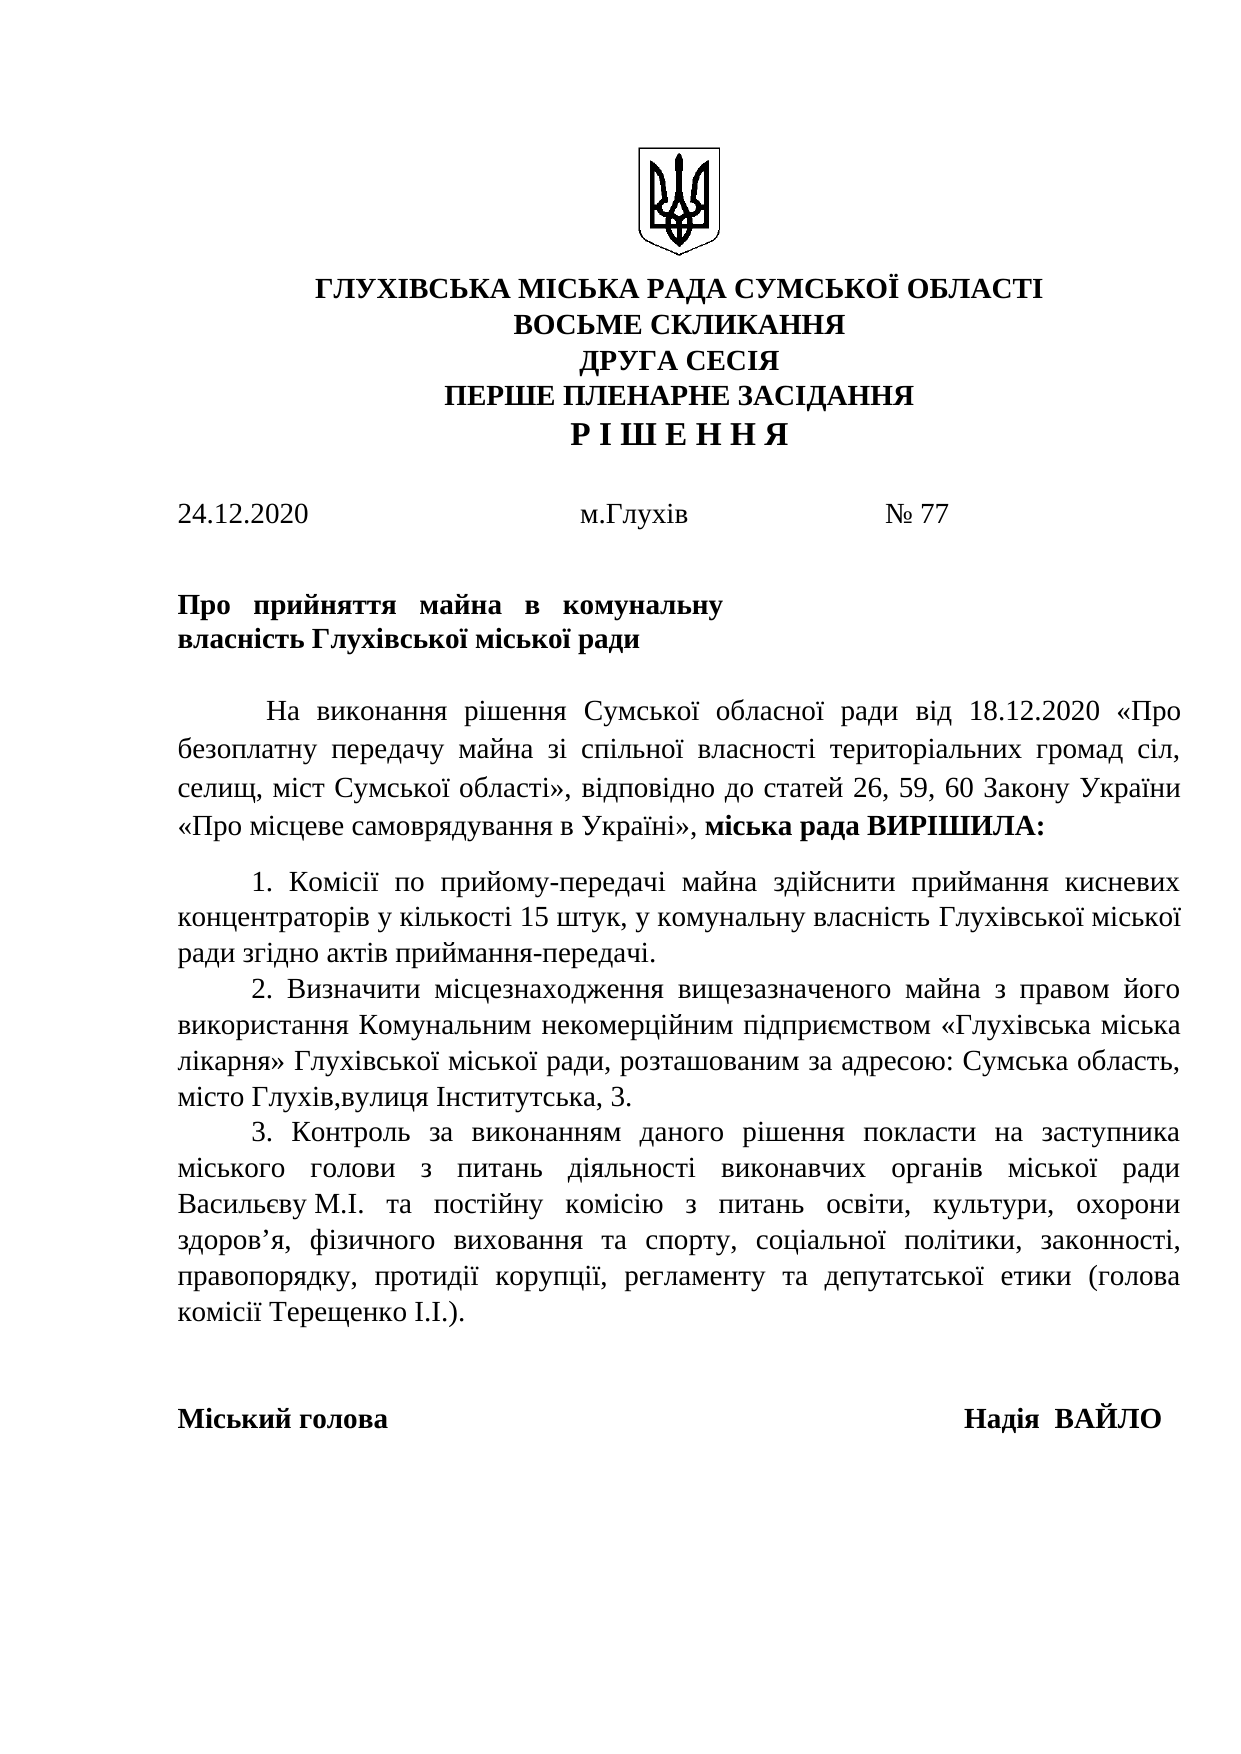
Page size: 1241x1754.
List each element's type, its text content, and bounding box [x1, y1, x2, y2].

text ГЛУХІВСЬКА МІСЬКА РАДА СУМСЬКОЇ ОБЛАСТІ [177, 272, 1181, 305]
text Р І Ш Е Н Н Я [177, 414, 1181, 452]
text Міський голова Надія ВАЙЛО [177, 1401, 1181, 1435]
text На виконання рішення Сумської обласної ради від 18.12.2020 «Про безоплатну передачу майна зі спільної власності територіальних громад сіл, селищ, міст Сумської області», відповідно до статей 26, 59, 60 Закону України «Про місцеве самоврядування в Україні», міська рада ВИРІШИЛА: [177, 693, 1181, 842]
text 1. Комісії по прийому-передачі майна здійснити приймання кисневих концентраторів у кількості 15 штук, у комунальну власність Глухівської міської ради згідно актів приймання-передачі. [177, 864, 1181, 969]
text 3. Контроль за виконанням даного рішення покласти на заступника міського голови з питань діяльності виконавчих органів міської ради Васильєву М.І. та постійну комісію з питань освіти, культури, охорони здоров’я, фізичного виховання та спорту, соціальної політики, законності, правопорядку, протидії корупції, регламенту та депутатської етики (голова комісії Терещенко І.І.). [177, 1114, 1181, 1327]
text 24.12.2020 м.Глухів № 77 [177, 496, 1181, 530]
text ПЕРШЕ ПЛЕНАРНЕ ЗАСІДАННЯ [177, 378, 1181, 412]
text ВОСЬМЕ СКЛИКАННЯ [177, 307, 1181, 341]
picture [630, 143, 729, 264]
text Про прийняття майна в комунальну власність Глухівської міської ради [177, 587, 724, 654]
text 2. Визначити місцезнаходження вищезазначеного майна з правом його використання Комунальним некомерційним підприємством «Глухівська міська лікарня» Глухівської міської ради, розташованим за адресою: Сумська область, місто Глухів,вулиця Інститутська, 3. [177, 971, 1181, 1112]
text ДРУГА СЕСІЯ [177, 343, 1181, 376]
